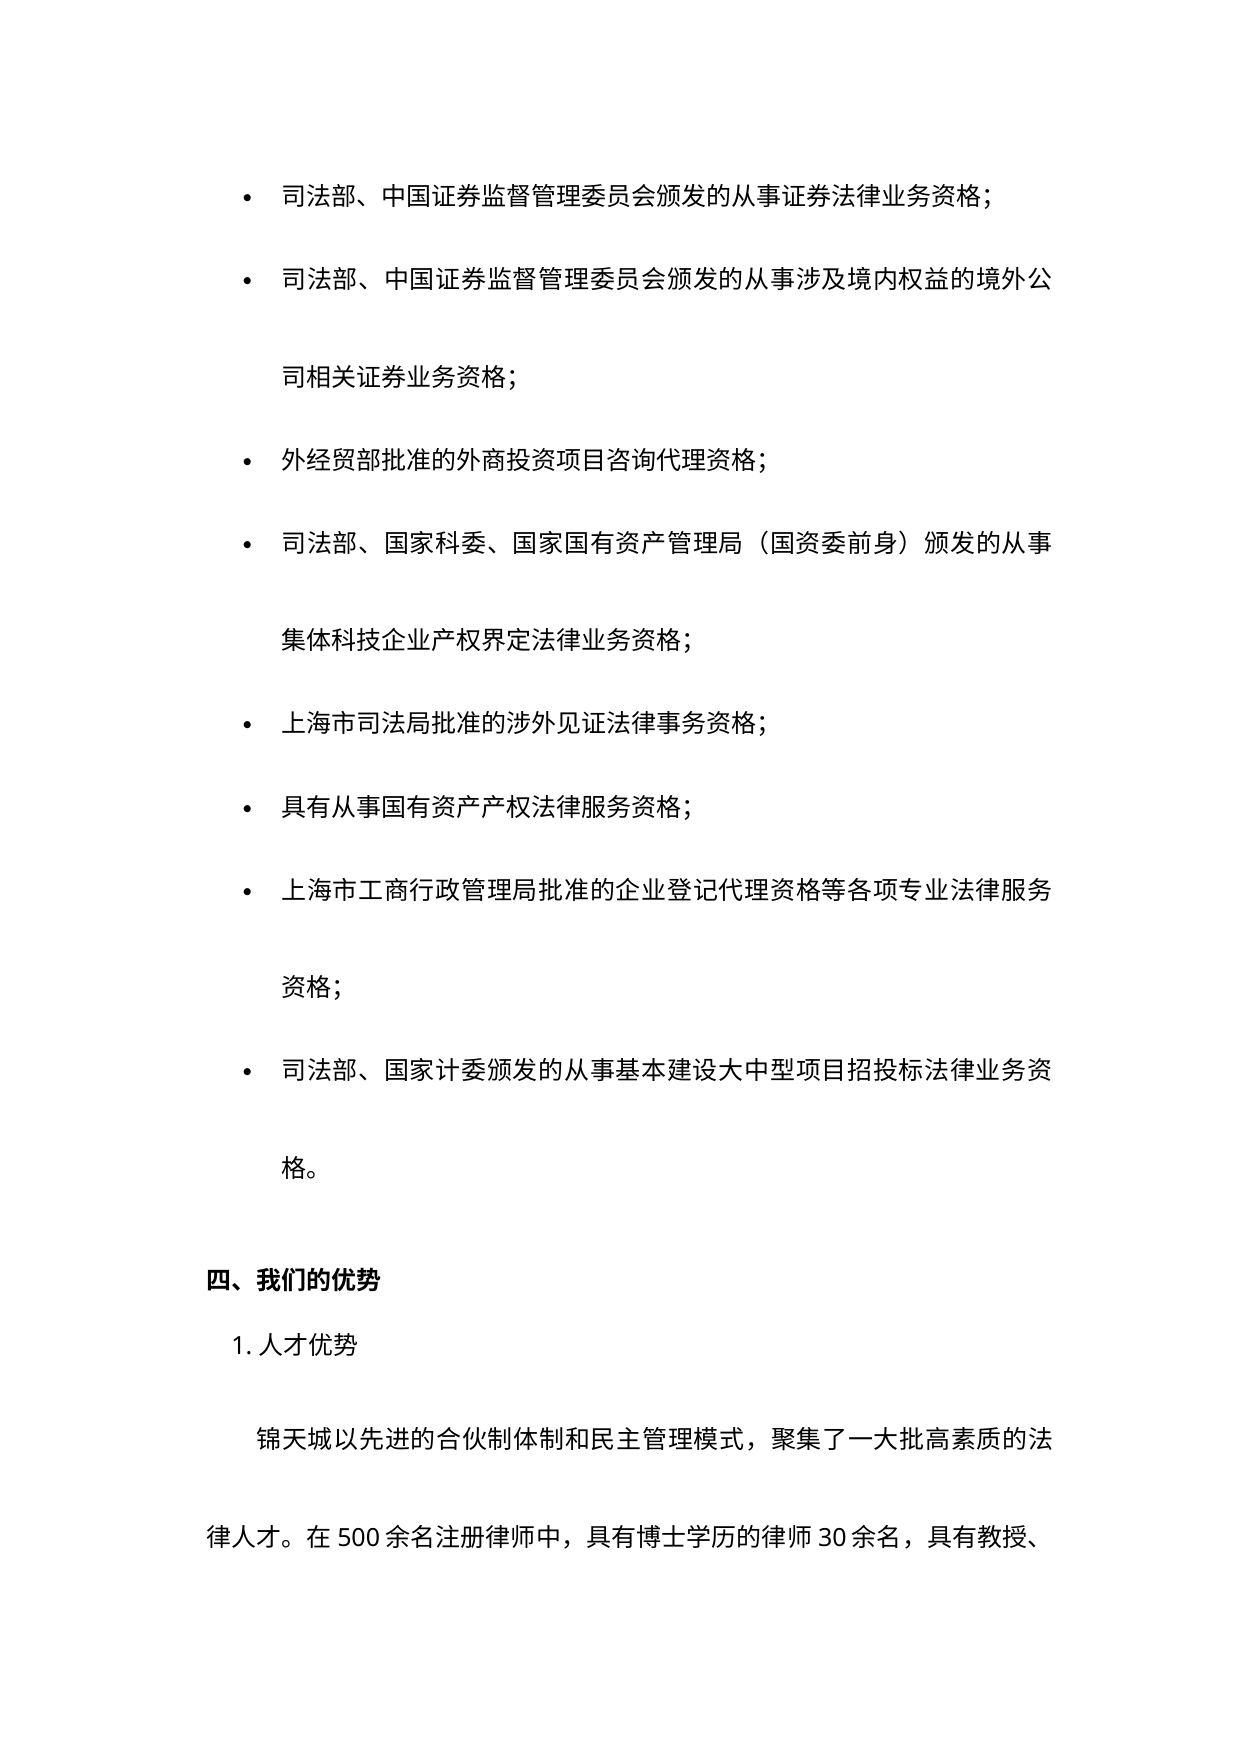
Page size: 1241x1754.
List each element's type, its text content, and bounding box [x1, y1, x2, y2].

list 具有从事国有资产产权法律服务资格； [244, 773, 1053, 838]
list 外经贸部批准的外商投资项目咨询代理资格； [244, 426, 1053, 491]
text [206, 1405, 1053, 1568]
text 四、我们的优势 [206, 1246, 1053, 1311]
list 司法部、国家计委颁发的从事基本建设大中型项目招投标法律业务资格。 [244, 1036, 1053, 1199]
list 上海市司法局批准的涉外见证法律事务资格； [244, 689, 1053, 754]
list 司法部、中国证券监督管理委员会颁发的从事证券法律业务资格； [244, 162, 1053, 227]
list 司法部、中国证券监督管理委员会颁发的从事涉及境内权益的境外公司相关证券业务资格； [244, 245, 1053, 408]
text 1. 人才优势 [206, 1311, 1053, 1376]
list 上海市工商行政管理局批准的企业登记代理资格等各项专业法律服务资格； [244, 856, 1053, 1018]
list 司法部、国家科委、国家国有资产管理局（国资委前身）颁发的从事集体科技企业产权界定法律业务资格； [244, 509, 1053, 671]
